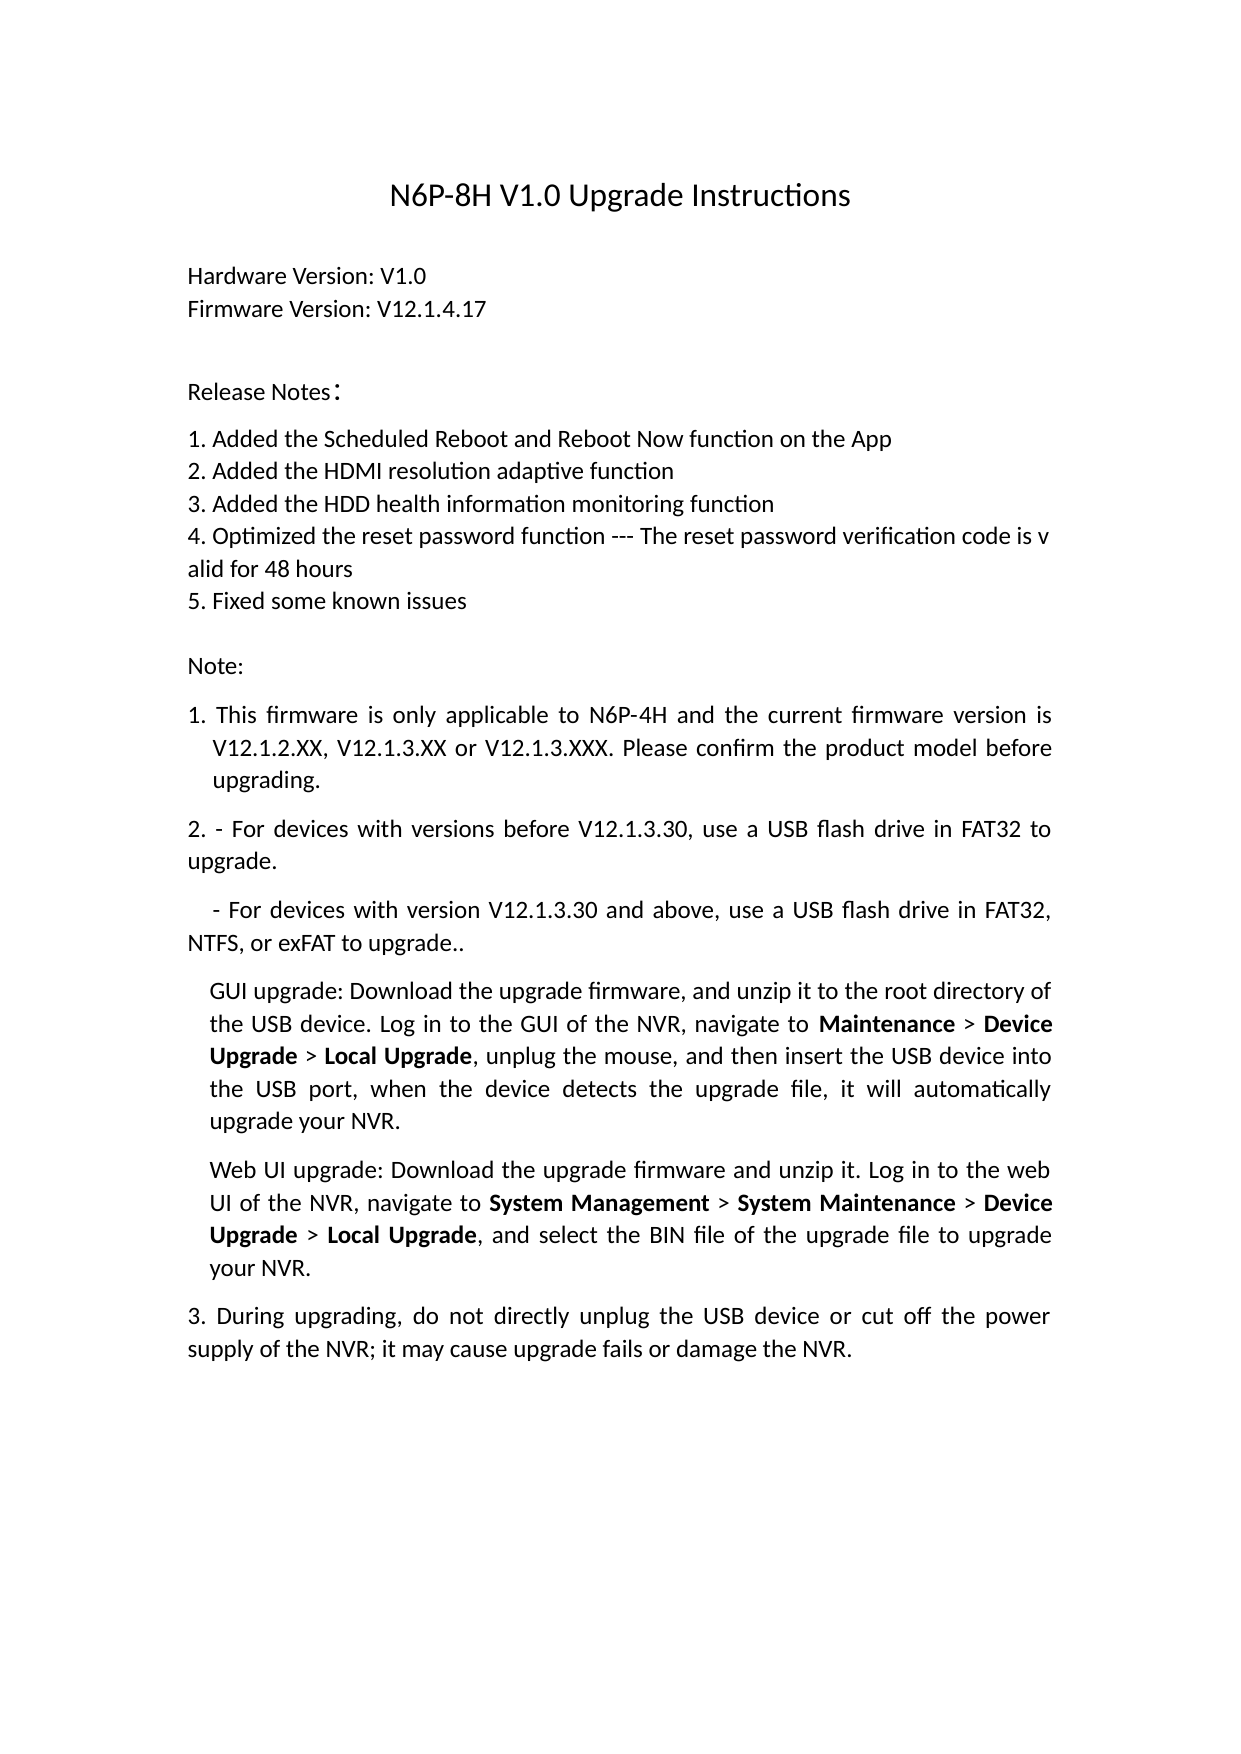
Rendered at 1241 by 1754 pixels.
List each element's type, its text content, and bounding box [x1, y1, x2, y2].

text Web UI upgrade: Download the upgrade firmware and unzip it. Log in to the web UI of the NVR, navigate to System Management > System Maintenance > Device Upgrade > Local Upgrade, and select the BIN file of the upgrade file to upgrade your NVR. [209, 1153, 1053, 1283]
text 1. This firmware is only applicable to N6P-4H and the current firmware version is V12.1.2.XX, V12.1.3.XX or V12.1.3.XXX. Please confirm the product model before upgrading. [187, 698, 1053, 796]
text 3. During upgrading, do not directly unplug the USB device or cut off the power supply of the NVR; it may cause upgrade fails or damage the NVR. [187, 1299, 1053, 1364]
text Hardware Version: V1.0 [187, 259, 1053, 292]
list Note: [187, 649, 1053, 682]
text Release Notes： [187, 357, 1053, 422]
text GUI upgrade: Download the upgrade firmware, and unzip it to the root directory of the USB device. Log in to the GUI of the NVR, navigate to Maintenance > Device Upgrade > Local Upgrade, unplug the mouse, and then insert the USB device into the USB port, when the device detects the upgrade file, it will automatically upgrade your NVR. [209, 974, 1053, 1137]
text Firmware Version: V12.1.4.17 [187, 292, 1053, 324]
text N6P-8H V1.0 Upgrade Instructions [187, 162, 1053, 227]
text 2. - For devices with versions before V12.1.3.30, use a USB flash drive in FAT32 to upgrade. [187, 812, 1053, 877]
text - For devices with version V12.1.3.30 and above, use a USB flash drive in FAT32, NTFS, or exFAT to upgrade.. [187, 893, 1053, 958]
list 1. Added the Scheduled Reboot and Reboot Now function on the App 2. Added the HDMI resolution adaptive function 3. Added the HDD health information monitoring function 4. Optimized the reset password function --- The reset password verification code is valid for 48 hours 5. Fixed some known issues [187, 422, 1053, 617]
